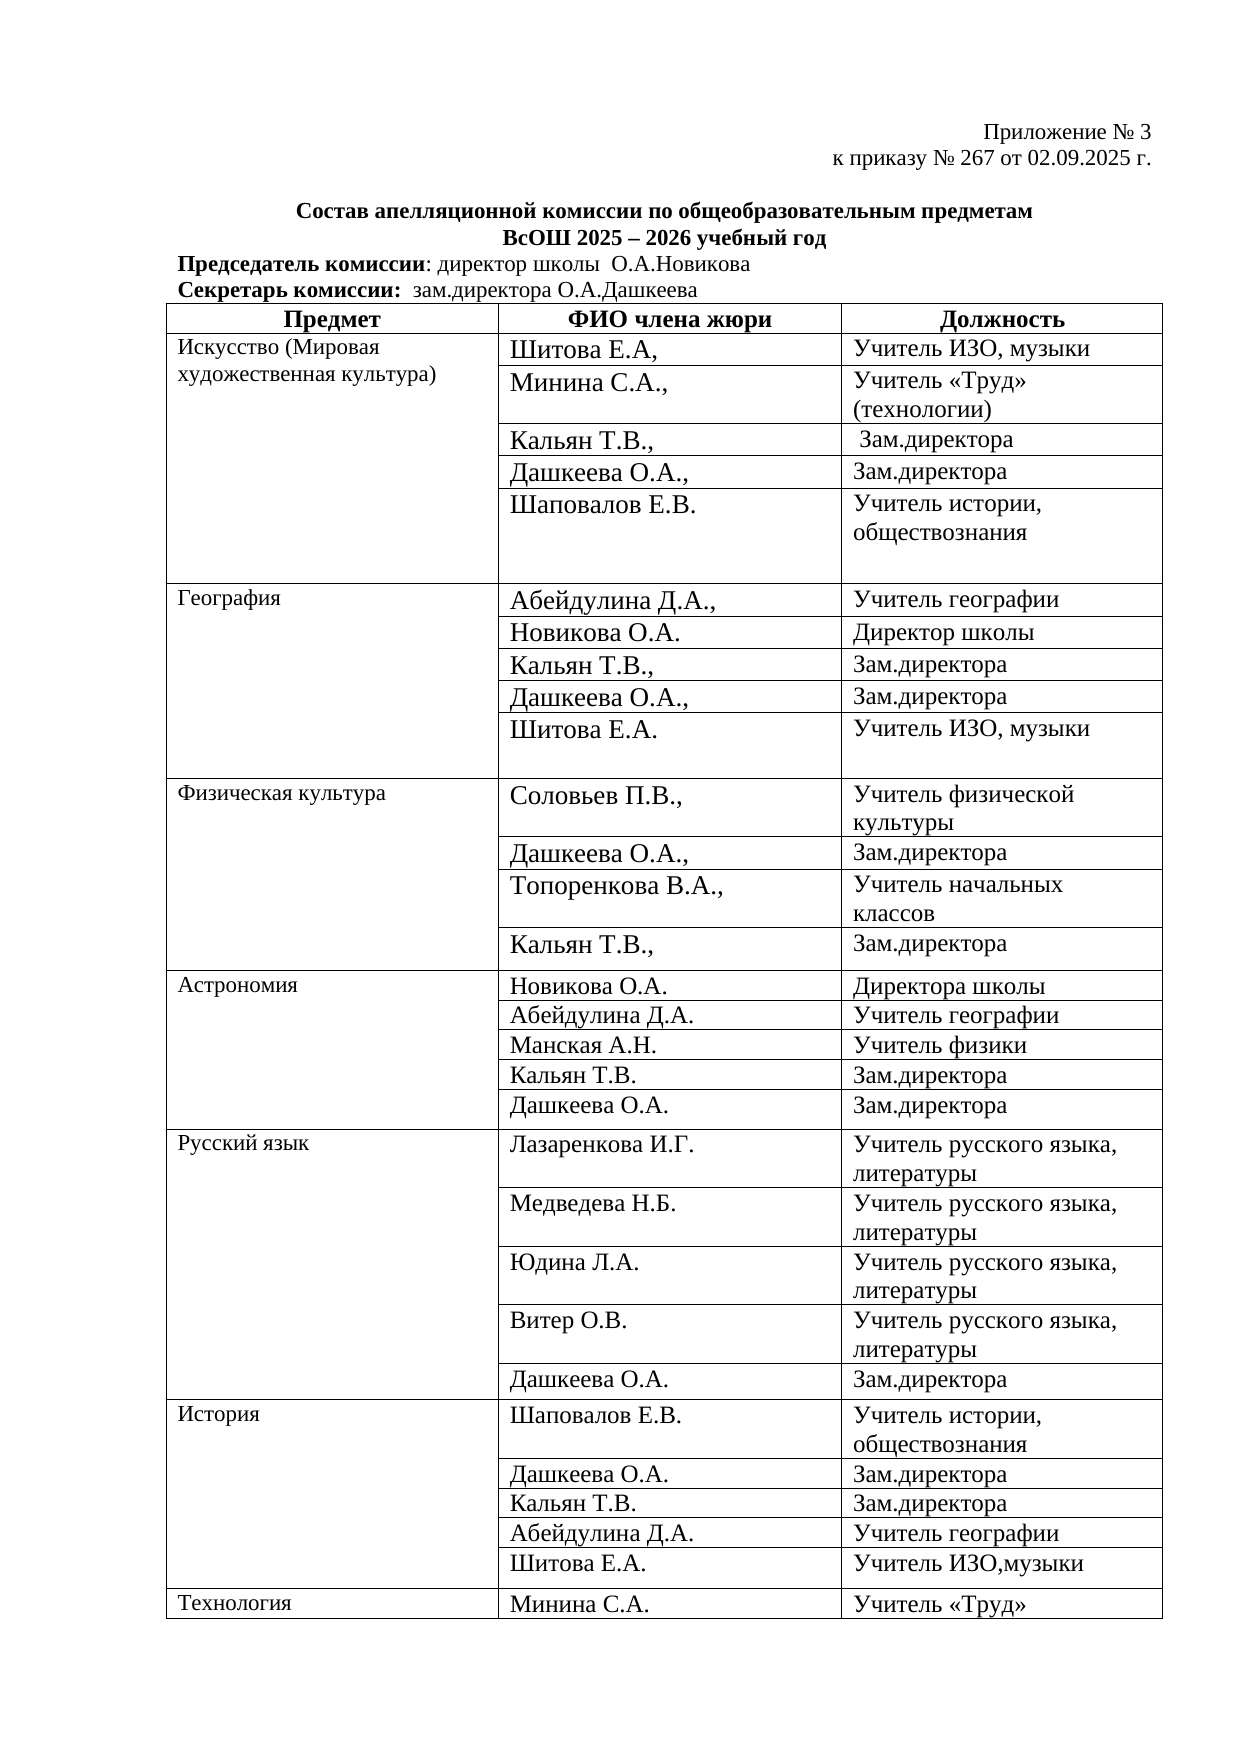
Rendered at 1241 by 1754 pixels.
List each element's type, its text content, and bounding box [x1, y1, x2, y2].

table_cell Учитель ИЗО,музыки [842, 1548, 1162, 1588]
table_cell Учитель русского языка, литературы [842, 1188, 1162, 1246]
table_cell Шитова Е.А. [499, 1548, 841, 1588]
table_cell Зам.директора [842, 928, 1162, 970]
table_header Должность [842, 304, 1162, 332]
table_cell Учитель географии [842, 1518, 1162, 1547]
table_cell Учитель ИЗО, музыки [842, 713, 1162, 778]
table_cell Кальян Т.В. [499, 1489, 841, 1517]
table_cell Кальян Т.В., [499, 649, 841, 680]
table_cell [842, 1589, 1162, 1617]
table_cell Зам.директора [842, 1060, 1162, 1089]
table_cell Зам.директора [842, 1459, 1162, 1487]
table_cell Зам.директора [842, 837, 1162, 868]
table_cell Русский язык [167, 1130, 498, 1399]
table_cell Шитова Е.А. [499, 713, 841, 778]
table_cell Директор школы [842, 617, 1162, 648]
table_cell Дашкеева О.А., [499, 456, 841, 487]
table_cell Зам.директора [842, 1090, 1162, 1128]
table_cell Дашкеева О.А. [499, 1364, 841, 1399]
table_cell Зам.директора [842, 456, 1162, 487]
table_cell Шаповалов Е.В. [499, 489, 841, 583]
table_cell Новикова О.А. [499, 617, 841, 648]
table_cell Кальян Т.В., [499, 928, 841, 970]
table_cell Кальян Т.В. [499, 1060, 841, 1089]
table_cell Минина С.А. [499, 1589, 841, 1617]
table_cell Шаповалов Е.В. [499, 1400, 841, 1458]
text Приложение № 3 [177, 118, 1152, 144]
table_cell Учитель ИЗО, музыки [842, 334, 1162, 364]
table_cell Соловьев П.В., [499, 779, 841, 836]
table_cell Дашкеева О.А. [499, 1090, 841, 1128]
table_cell Учитель русского языка, литературы [842, 1247, 1162, 1304]
table_cell Абейдулина Д.А., [499, 584, 841, 616]
table_cell Искусство (Мировая художественная культура) [167, 334, 498, 583]
table_cell Учитель «Труд» (технологии) [842, 366, 1162, 423]
text Секретарь комиссии: зам.директора О.А.Дашкеева [177, 276, 1152, 303]
text к приказу № 267 от 02.09.2025 г. [177, 144, 1152, 171]
text ВсОШ 2025 – 2026 учебный год [177, 223, 1152, 250]
table_cell Кальян Т.В., [499, 424, 841, 455]
table_cell Абейдулина Д.А. [499, 1001, 841, 1029]
table_cell История [167, 1400, 498, 1588]
table_cell Манская А.Н. [499, 1030, 841, 1059]
table_cell Зам.директора [842, 649, 1162, 680]
table_cell Витер О.В. [499, 1305, 841, 1363]
table_cell Астрономия [167, 971, 498, 1128]
table_cell Учитель истории, обществознания [842, 489, 1162, 583]
table_cell Учитель физики [842, 1030, 1162, 1059]
table_cell Учитель истории, обществознания [842, 1400, 1162, 1458]
table_cell Дашкеева О.А. [499, 1459, 841, 1487]
table_cell Учитель физической культуры [842, 779, 1162, 836]
table_cell Технология [167, 1589, 498, 1617]
table_cell Директора школы [842, 971, 1162, 999]
table_cell Учитель русского языка, литературы [842, 1305, 1162, 1363]
table_cell География [167, 584, 498, 778]
table_cell Абейдулина Д.А. [499, 1518, 841, 1547]
table_cell Дашкеева О.А., [499, 681, 841, 712]
table_cell Лазаренкова И.Г. [499, 1130, 841, 1187]
table_cell Юдина Л.А. [499, 1247, 841, 1304]
table_cell Физическая культура [167, 779, 498, 970]
table_cell Шитова Е.А, [499, 334, 841, 364]
table_header ФИО члена жюри [499, 304, 841, 332]
table_cell Зам.директора [842, 424, 1162, 455]
table_cell Учитель географии [842, 584, 1162, 616]
table_cell Зам.директора [842, 1364, 1162, 1399]
table_cell Минина С.А., [499, 366, 841, 423]
table_cell Медведева Н.Б. [499, 1188, 841, 1246]
table_cell Учитель географии [842, 1001, 1162, 1029]
text Председатель комиссии: директор школы О.А.Новикова [177, 250, 1152, 276]
text Состав апелляционной комиссии по общеобразовательным предметам [177, 197, 1152, 223]
table_cell Зам.директора [842, 1489, 1162, 1517]
table_cell Новикова О.А. [499, 971, 841, 999]
table_header Предмет [167, 304, 498, 332]
table_cell Топоренкова В.А., [499, 870, 841, 927]
table_cell Зам.директора [842, 681, 1162, 712]
table_cell Учитель начальных классов [842, 870, 1162, 927]
table_cell Учитель русского языка, литературы [842, 1130, 1162, 1187]
table_cell Дашкеева О.А., [499, 837, 841, 868]
